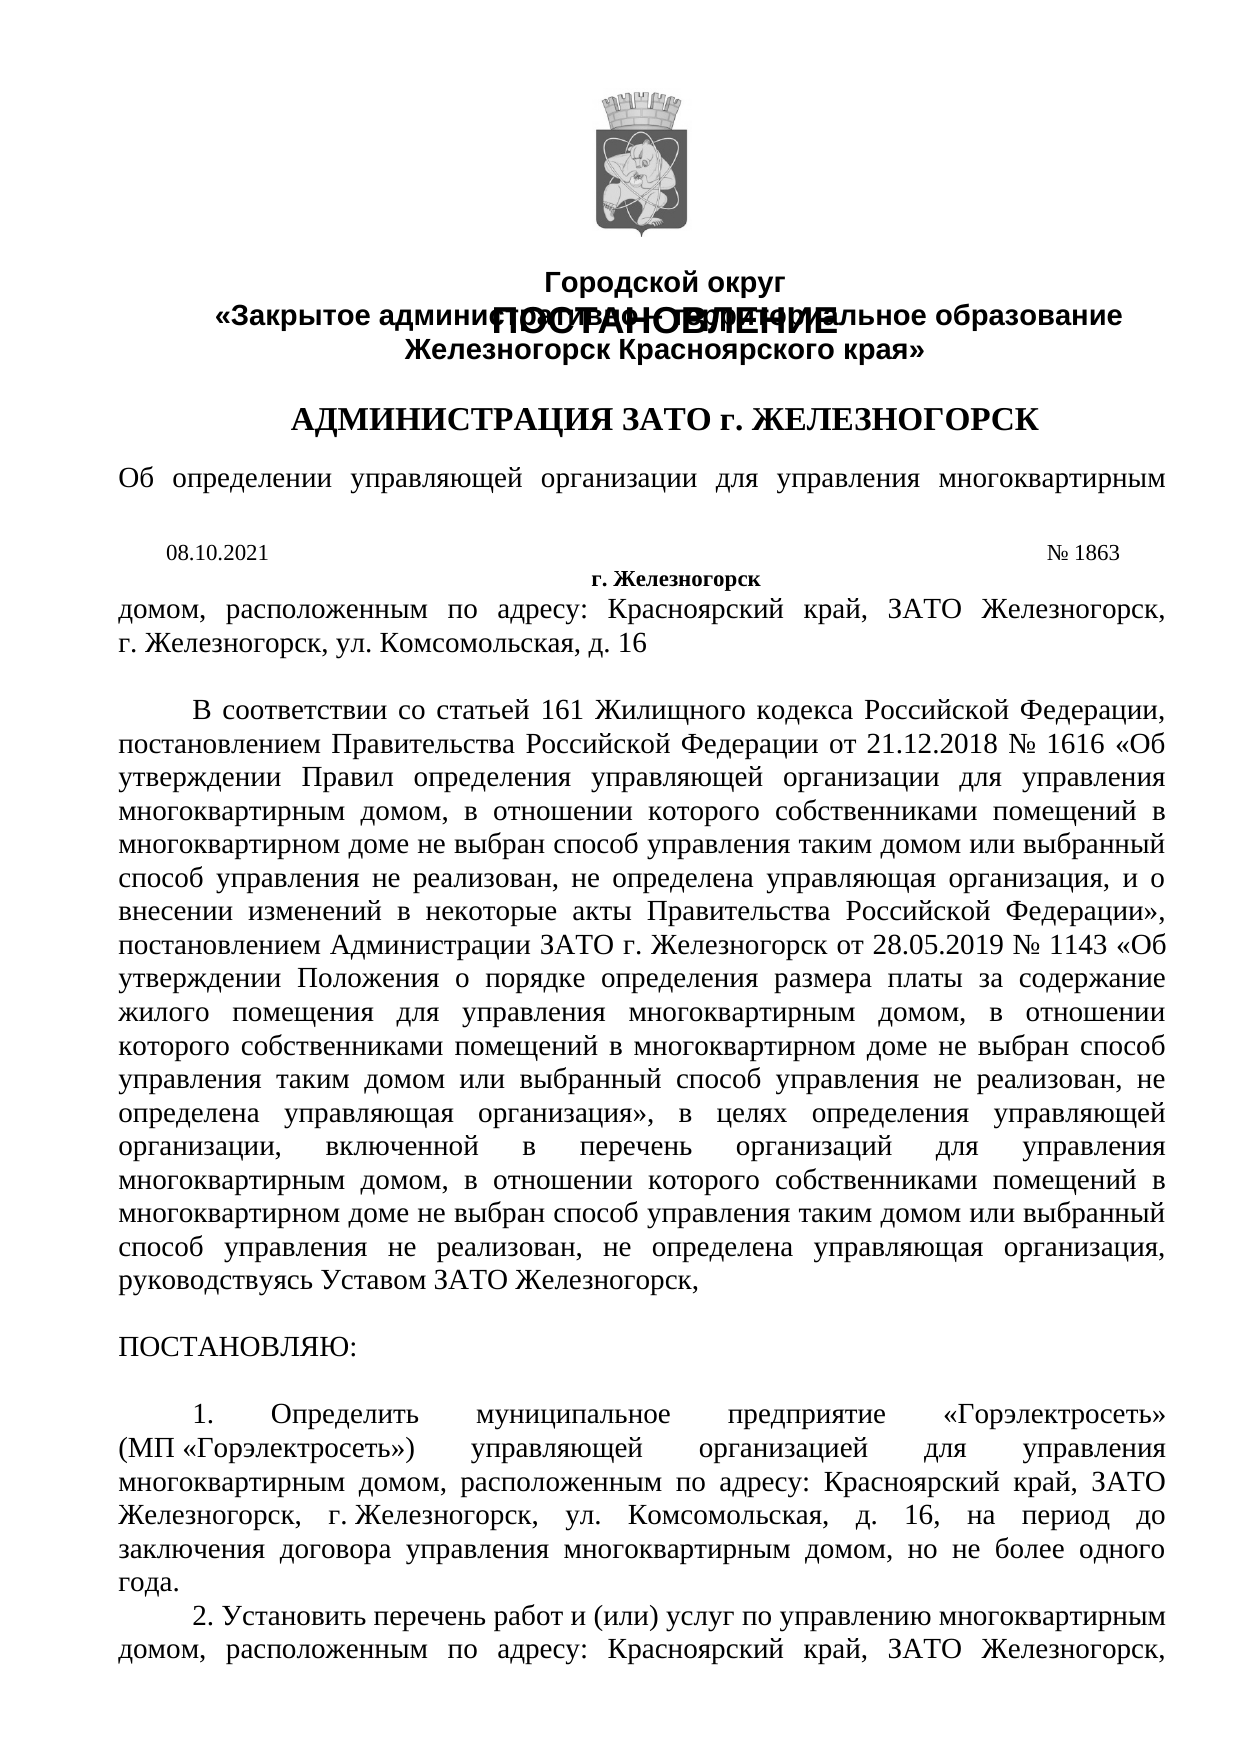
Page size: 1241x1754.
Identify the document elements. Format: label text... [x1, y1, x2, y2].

title ПОСТАНОВЛЯЮ: [118, 1329, 1167, 1363]
text г. Железногорск [166, 565, 1186, 592]
text 08.10.2021 № 1863 [166, 539, 1186, 565]
text В соответствии со статьей 161 Жилищного кодекса Российской Федерации, постановлением Правительства Российской Федерации от 21.12.2018 № 1616 «Об утверждении Правил определения управляющей организации для управления многоквартирным домом, в отношении которого собственниками помещений в многоквартирном доме не выбран способ управления таким домом или выбранный способ управления не реализован, не определена управляющая организация, и о внесении изменений в некоторые акты Правительства Российской Федерации», постановлением Администрации ЗАТО г. Железногорск от 28.05.2019 № 1143 «Об утверждении Положения о порядке определения размера платы за содержание жилого помещения для управления многоквартирным домом, в отношении которого собственниками помещений в многоквартирном доме не выбран способ управления таким домом или выбранный способ управления не реализован, не определена управляющая организация», в целях определения управляющей организации, включенной в перечень организаций для управления многоквартирным домом, в отношении которого собственниками помещений в многоквартирном доме не выбран способ управления таким домом или выбранный способ управления не реализован, не определена управляющая организация, руководствуясь Уставом ЗАТО Железногорск, [118, 692, 1167, 1296]
text ПОСТАНОВЛЕНИЕ [149, 298, 1180, 341]
subtitle АДМИНИСТРАЦИЯ ЗАТО г. ЖЕЛЕЗНОГОРСК [149, 399, 1180, 437]
text Городской округ [149, 265, 1180, 298]
title 1. Определить муниципальное предприятие «Горэлектросеть» (МП «Горэлектросеть») управляющей организацией для управления многоквартирным домом, расположенным по адресу: Красноярский край, ЗАТО Железногорск, г. Железногорск, ул. Комсомольская, д. 16, на период до заключения договора управления многоквартирным домом, но не более одного года. [118, 1397, 1167, 1598]
text «Закрытое административно – территориальное образование Железногорск Красноярского края» [149, 341, 1180, 365]
title Об определении управляющей организации для управления многоквартирным домом, расположенным по адресу: Красноярский край, ЗАТО Железногорск, г. Железногорск, ул. Комсомольская, д. 16 [118, 305, 1167, 659]
